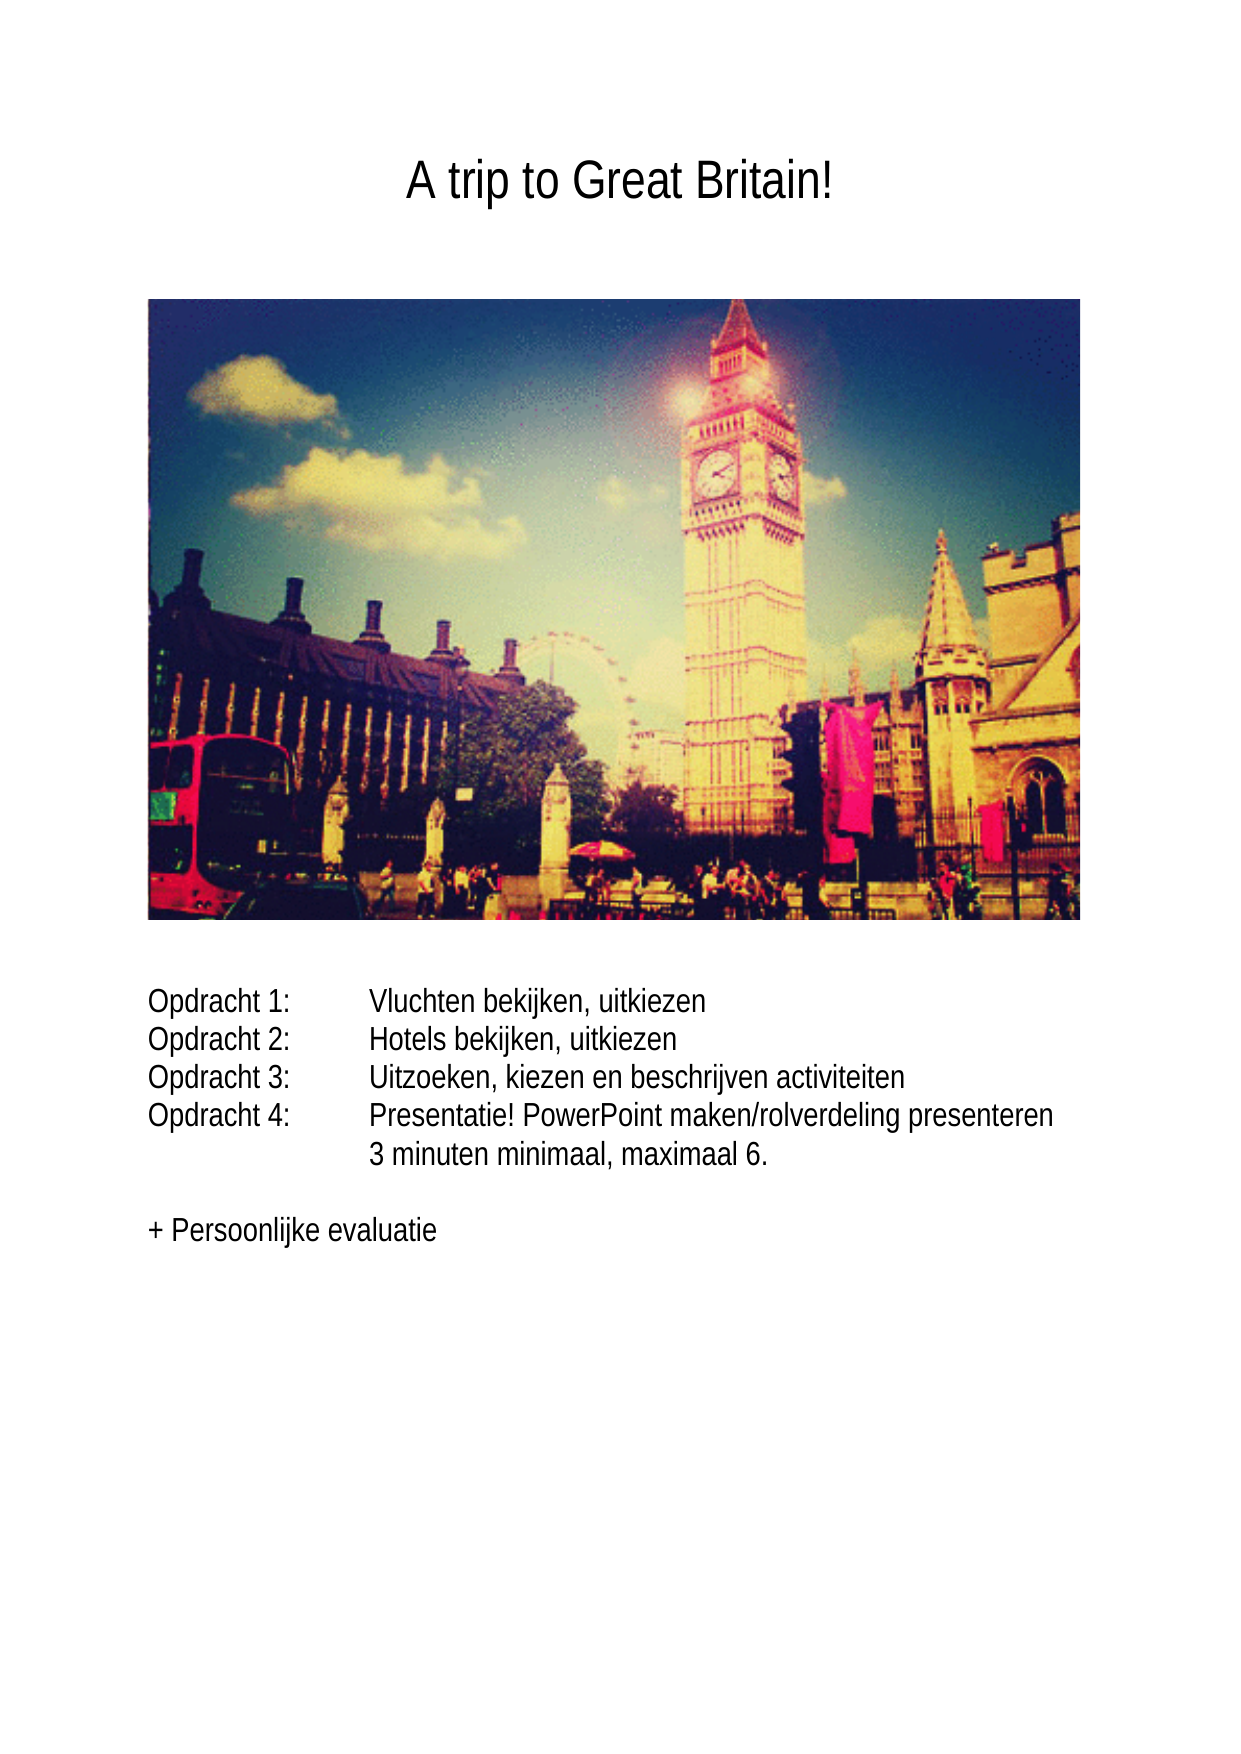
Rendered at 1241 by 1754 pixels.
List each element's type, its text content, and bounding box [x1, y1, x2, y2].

text Opdracht 3: Uitzoeken, kiezen en beschrijven activiteiten [148, 1057, 1093, 1096]
text Opdracht 4: Presentatie! PowerPoint maken/rolverdeling presenteren [148, 1096, 1093, 1134]
picture [147, 299, 1081, 920]
text A trip to Great Britain! [148, 148, 1093, 210]
text Opdracht 1: Vluchten bekijken, uitkiezen [148, 981, 1093, 1019]
text Opdracht 2: Hotels bekijken, uitkiezen [148, 1019, 1093, 1057]
text 3 minuten minimaal, maximaal 6. [148, 1134, 1093, 1172]
text + Persoonlijke evaluatie [148, 1210, 1093, 1248]
